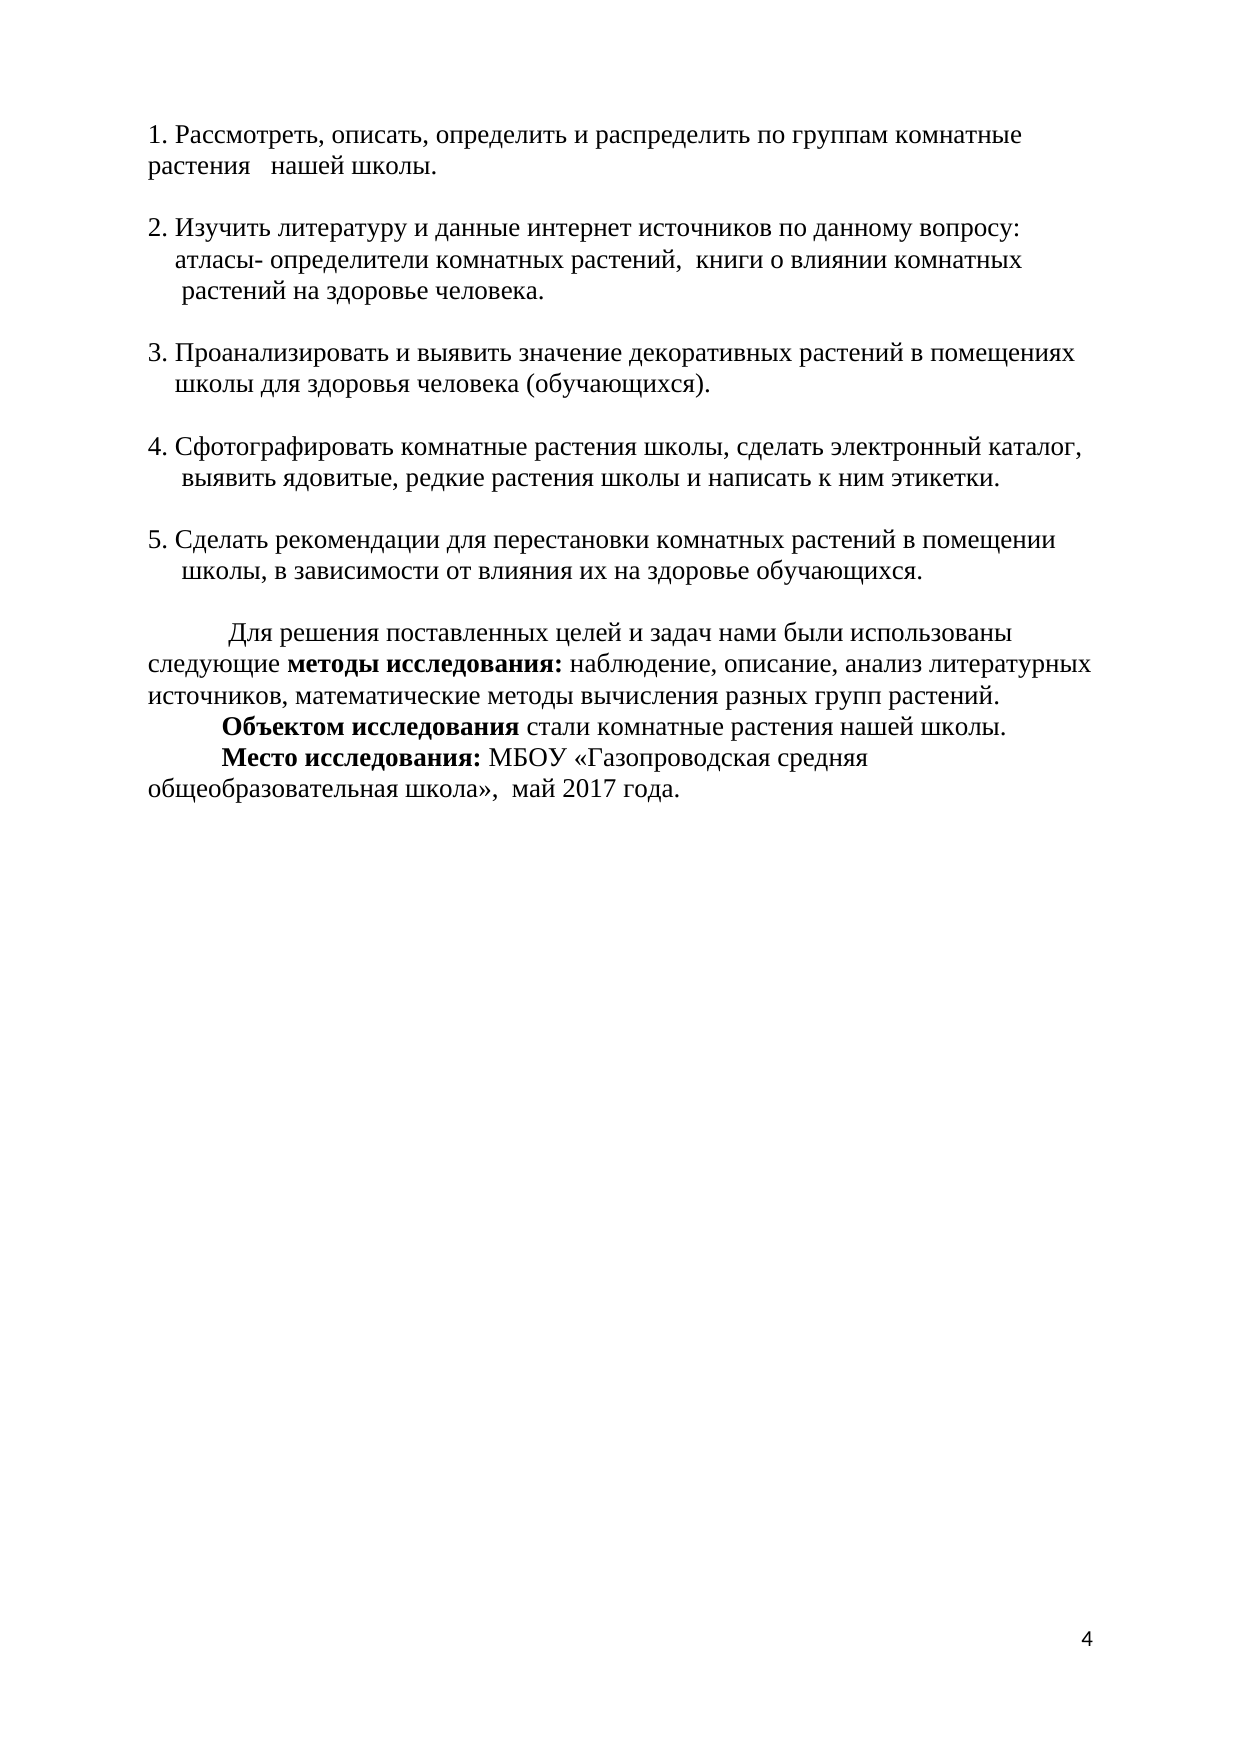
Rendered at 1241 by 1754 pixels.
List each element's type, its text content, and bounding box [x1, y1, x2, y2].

text 1. Рассмотреть, описать, определить и распределить по группам комнатные [148, 118, 1092, 149]
text Место исследования: МБОУ «Газопроводская средняя общеобразовательная школа», май 2017 года. [148, 741, 1092, 803]
text 5. Сделать рекомендации для перестановки комнатных растений в помещении [148, 523, 1092, 554]
text школы для здоровья человека (обучающихся). [148, 367, 1092, 398]
text растений на здоровье человека. [148, 274, 1092, 305]
text выявить ядовитые, редкие растения школы и написать к ним этикетки. [148, 461, 1092, 492]
text 4. Сфотографировать комнатные растения школы, сделать электронный каталог, [148, 429, 1092, 461]
text растения нашей школы. [148, 149, 1092, 180]
text школы, в зависимости от влияния их на здоровье обучающихся. [148, 554, 1092, 585]
text Для решения поставленных целей и задач нами были использованы следующие методы исследования: наблюдение, описание, анализ литературных источников, математические методы вычисления разных групп растений. [148, 616, 1092, 710]
text атласы- определители комнатных растений, книги о влиянии комнатных [148, 243, 1092, 274]
text Объектом исследования стали комнатные растения нашей школы. [148, 710, 1092, 741]
text 2. Изучить литературу и данные интернет источников по данному вопросу: [148, 212, 1092, 243]
text 3. Проанализировать и выявить значение декоративных растений в помещениях [148, 336, 1092, 367]
